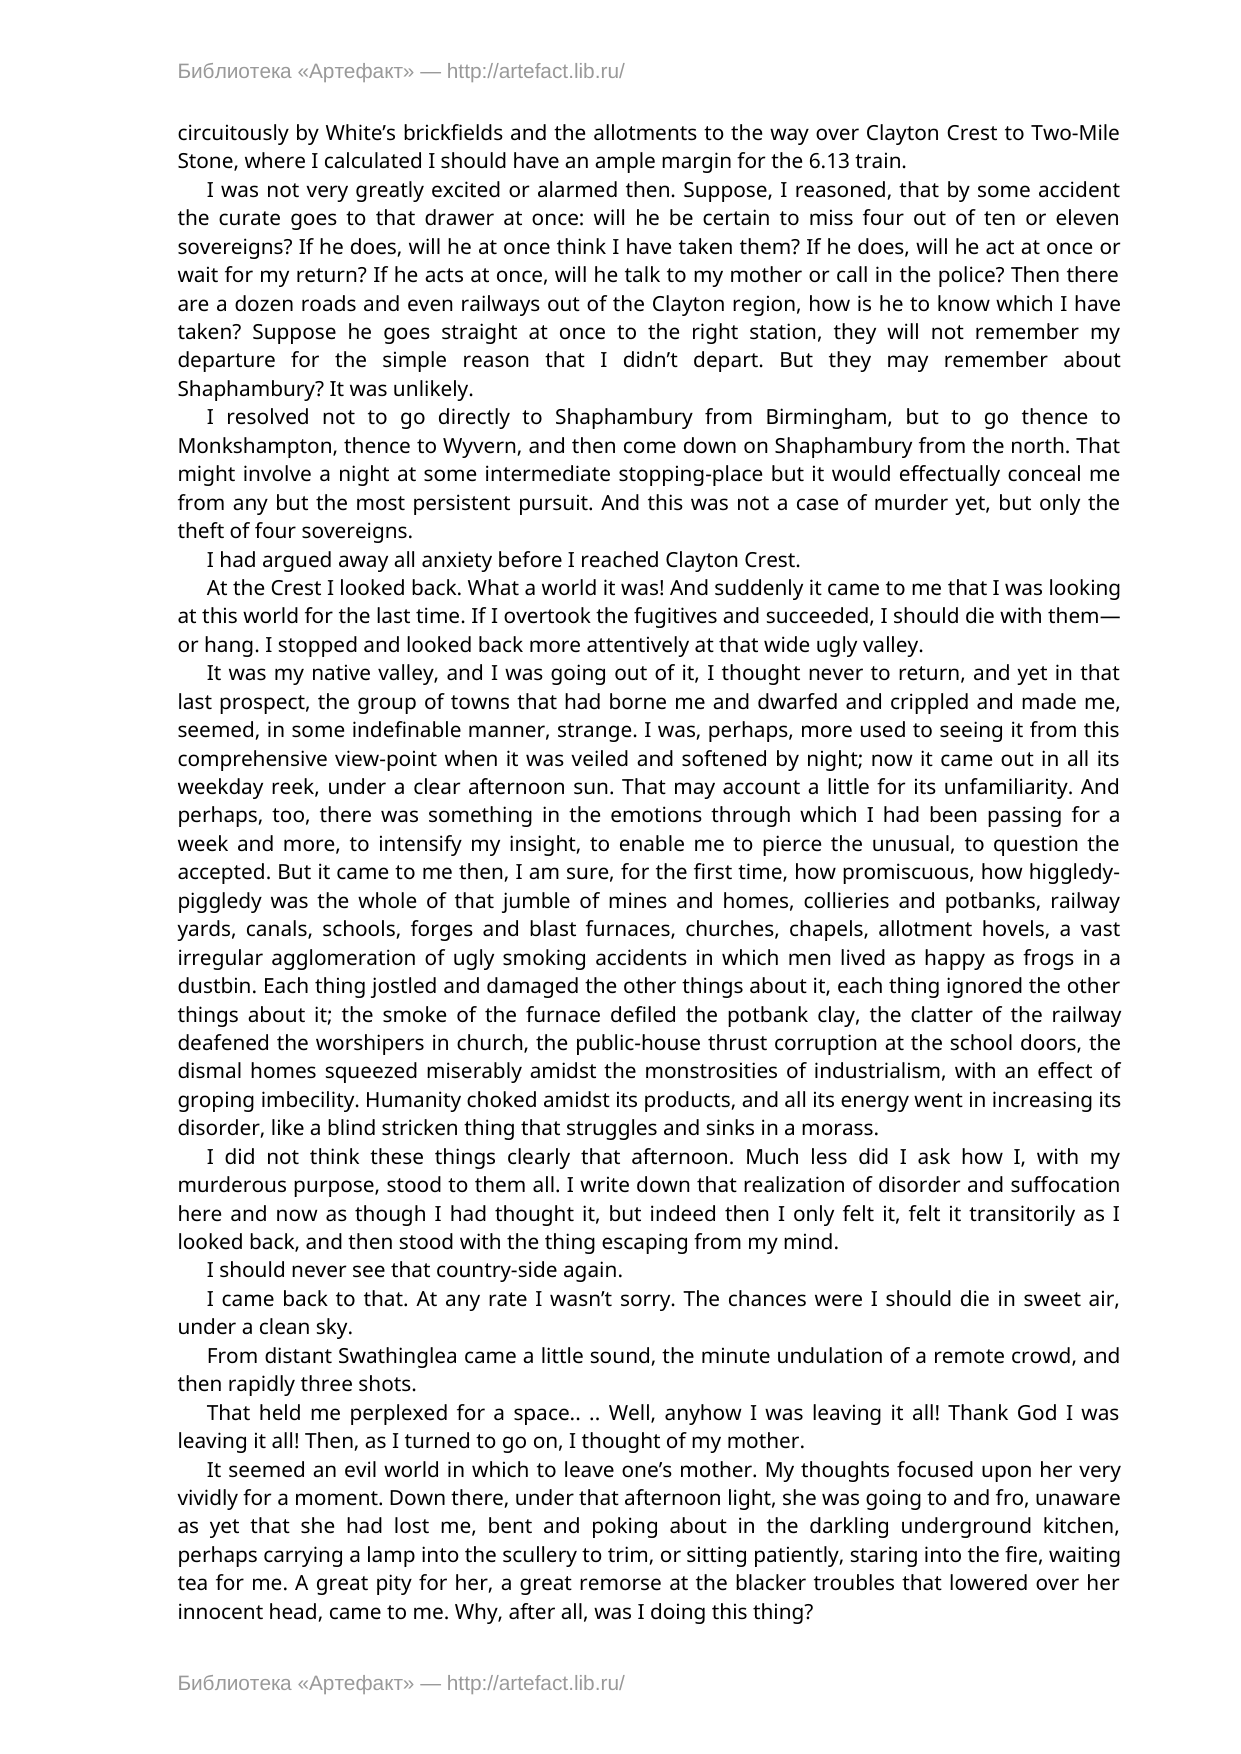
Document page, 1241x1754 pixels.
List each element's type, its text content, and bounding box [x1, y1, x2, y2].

text I should never see that country-side again. [177, 1256, 1122, 1284]
text From distant Swathinglea came a little sound, the minute undulation of a remote crowd, and then rapidly three shots. [177, 1341, 1122, 1398]
text I came back to that. At any rate I wasn’t sorry. The chances were I should die in sweet air, under a clean sky. [177, 1284, 1122, 1341]
text I did not think these things clearly that afternoon. Much less did I ask how I, with my murderous purpose, stood to them all. I write down that realization of disorder and suffocation here and now as though I had thought it, but indeed then I only felt it, felt it transitorily as I looked back, and then stood with the thing escaping from my mind. [177, 1142, 1122, 1256]
text I resolved not to go directly to Shaphambury from Birmingham, but to go thence to Monkshampton, thence to Wyvern, and then come down on Shaphambury from the north. That might involve a night at some intermediate stopping-place but it would effectually conceal me from any but the most persistent pursuit. And this was not a case of murder yet, but only the theft of four sovereigns. [177, 402, 1122, 545]
text I had argued away all anxiety before I reached Clayton Crest. [177, 545, 1122, 573]
text That held me perplexed for a space.. .. Well, anyhow I was leaving it all! Thank God I was leaving it all! Then, as I turned to go on, I thought of my mother. [177, 1398, 1122, 1455]
text I was not very greatly excited or alarmed then. Suppose, I reasoned, that by some accident the curate goes to that drawer at once: will he be certain to miss four out of ten or eleven sovereigns? If he does, will he at once think I have taken them? If he does, will he act at once or wait for my return? If he acts at once, will he talk to my mother or call in the police? Then there are a dozen roads and even railways out of the Clayton region, how is he to know which I have taken? Suppose he goes straight at once to the right station, they will not remember my departure for the simple reason that I didn’t depart. But they may remember about Shaphambury? It was unlikely. [177, 175, 1122, 402]
text At the Crest I looked back. What a world it was! And suddenly it came to me that I was looking at this world for the last time. If I overtook the fugitives and succeeded, I should die with them—or hang. I stopped and looked back more attentively at that wide ugly valley. [177, 573, 1122, 658]
text It seemed an evil world in which to leave one’s mother. My thoughts focused upon her very vividly for a moment. Down there, under that afternoon light, she was going to and fro, unaware as yet that she had lost me, bent and poking about in the darkling underground kitchen, perhaps carrying a lamp into the scullery to trim, or sitting patiently, staring into the fire, waiting tea for me. A great pity for her, a great remorse at the blacker troubles that lowered over her innocent head, came to me. Why, after all, was I doing this thing? [177, 1455, 1122, 1625]
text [177, 118, 1122, 175]
text It was my native valley, and I was going out of it, I thought never to return, and yet in that last prospect, the group of towns that had borne me and dwarfed and crippled and made me, seemed, in some indefinable manner, strange. I was, perhaps, more used to seeing it from this comprehensive view-point when it was veiled and softened by night; now it came out in all its weekday reek, under a clear afternoon sun. That may account a little for its unfamiliarity. And perhaps, too, there was something in the emotions through which I had been passing for a week and more, to intensify my insight, to enable me to pierce the unusual, to question the accepted. But it came to me then, I am sure, for the first time, how promiscuous, how higgledy-piggledy was the whole of that jumble of mines and homes, collieries and potbanks, railway yards, canals, schools, forges and blast furnaces, churches, chapels, allotment hovels, a vast irregular agglomeration of ugly smoking accidents in which men lived as happy as frogs in a dustbin. Each thing jostled and damaged the other things about it, each thing ignored the other things about it; the smoke of the furnace defiled the potbank clay, the clatter of the railway deafened the worshipers in church, the public-house thrust corruption at the school doors, the dismal homes squeezed miserably amidst the monstrosities of industrialism, with an effect of groping imbecility. Humanity choked amidst its products, and all its energy went in increasing its disorder, like a blind stricken thing that struggles and sinks in a morass. [177, 658, 1122, 1142]
